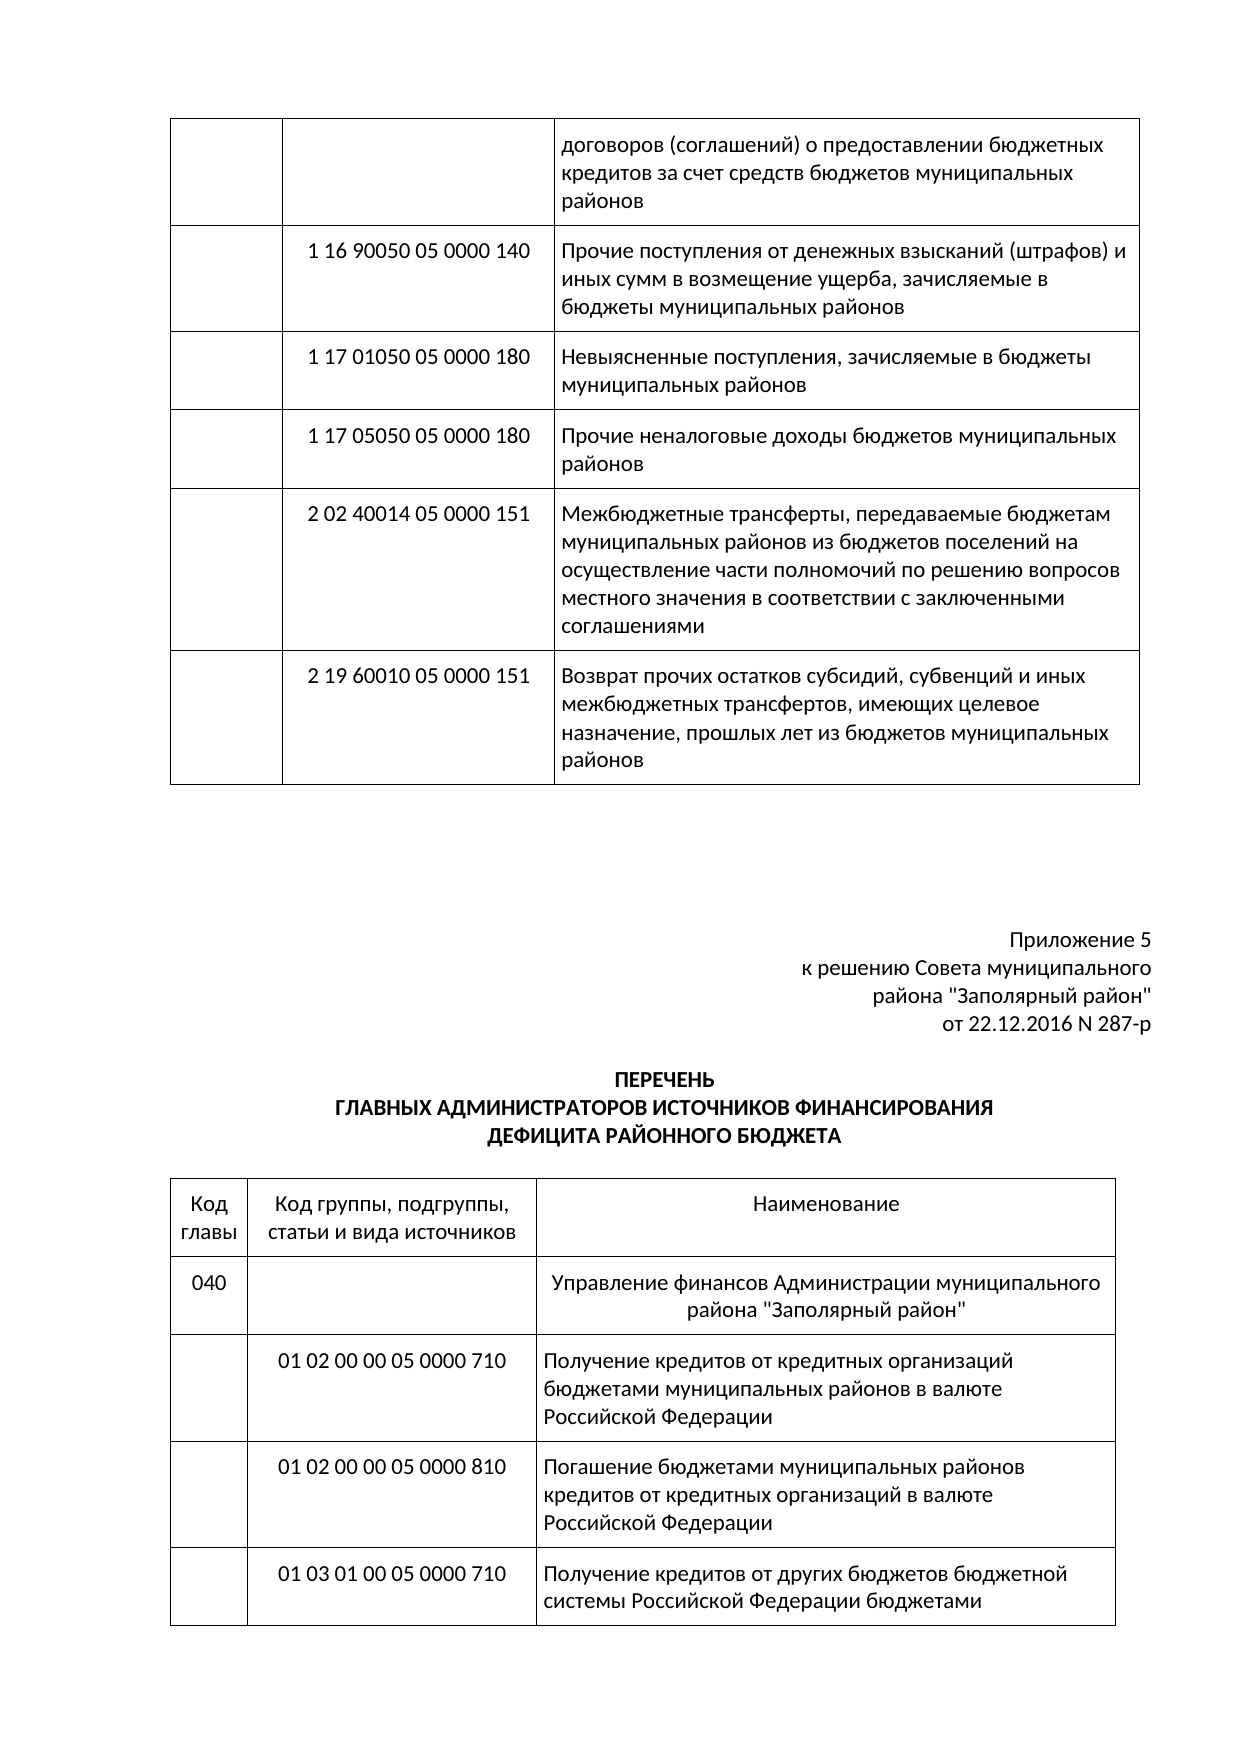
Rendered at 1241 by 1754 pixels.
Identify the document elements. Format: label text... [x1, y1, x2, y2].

table_cell Возврат прочих остатков субсидий, субвенций и иных межбюджетных трансфертов, имеющих целевое назначение, прошлых лет из бюджетов муниципальных районов [555, 651, 1139, 784]
table_cell Прочие неналоговые доходы бюджетов муниципальных районов [555, 410, 1139, 487]
text к решению Совета муниципального [177, 953, 1152, 981]
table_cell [555, 119, 1139, 224]
table_header Наименование [537, 1179, 1115, 1256]
text от 22.12.2016 N 287-р [177, 1009, 1152, 1037]
table_cell Невыясненные поступления, зачисляемые в бюджеты муниципальных районов [555, 332, 1139, 409]
table_cell [248, 1257, 536, 1334]
table_cell 040 [171, 1257, 247, 1334]
table_cell Прочие поступления от денежных взысканий (штрафов) и иных сумм в возмещение ущерба, зачисляемые в бюджеты муниципальных районов [555, 226, 1139, 331]
table_cell 2 19 60010 05 0000 151 [283, 651, 554, 784]
table_cell 1 16 90050 05 0000 140 [283, 226, 554, 331]
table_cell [537, 1548, 1115, 1625]
table_cell 01 02 00 00 05 0000 810 [248, 1442, 536, 1547]
table_cell 2 02 40014 05 0000 151 [283, 489, 554, 650]
table_cell [171, 119, 282, 224]
table_cell 1 17 01050 05 0000 180 [283, 332, 554, 409]
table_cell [248, 1548, 536, 1625]
table_cell Межбюджетные трансферты, передаваемые бюджетам муниципальных районов из бюджетов поселений на осуществление части полномочий по решению вопросов местного значения в соответствии с заключенными соглашениями [555, 489, 1139, 650]
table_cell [283, 119, 554, 224]
table_cell [171, 332, 282, 409]
title ДЕФИЦИТА РАЙОННОГО БЮДЖЕТА [177, 1122, 1152, 1149]
title ГЛАВНЫХ АДМИНИСТРАТОРОВ ИСТОЧНИКОВ ФИНАНСИРОВАНИЯ [177, 1093, 1152, 1122]
table_cell 1 17 05050 05 0000 180 [283, 410, 554, 487]
table_cell Погашение бюджетами муниципальных районов кредитов от кредитных организаций в валюте Российской Федерации [537, 1442, 1115, 1547]
text района "Заполярный район" [177, 981, 1152, 1009]
table_cell [171, 1548, 247, 1625]
table_cell Получение кредитов от кредитных организаций бюджетами муниципальных районов в валюте Российской Федерации [537, 1335, 1115, 1441]
text Приложение 5 [177, 925, 1152, 953]
table_cell [171, 1442, 247, 1547]
table_cell [171, 410, 282, 487]
table_cell 01 02 00 00 05 0000 710 [248, 1335, 536, 1441]
table_cell [171, 651, 282, 784]
title ПЕРЕЧЕНЬ [177, 1066, 1152, 1093]
table_cell [171, 489, 282, 650]
table_header Код главы [171, 1179, 247, 1256]
table_cell Управление финансов Администрации муниципального района "Заполярный район" [537, 1257, 1115, 1334]
table_cell [171, 1335, 247, 1441]
table_cell [171, 226, 282, 331]
table_header Код группы, подгруппы, статьи и вида источников [248, 1179, 536, 1256]
